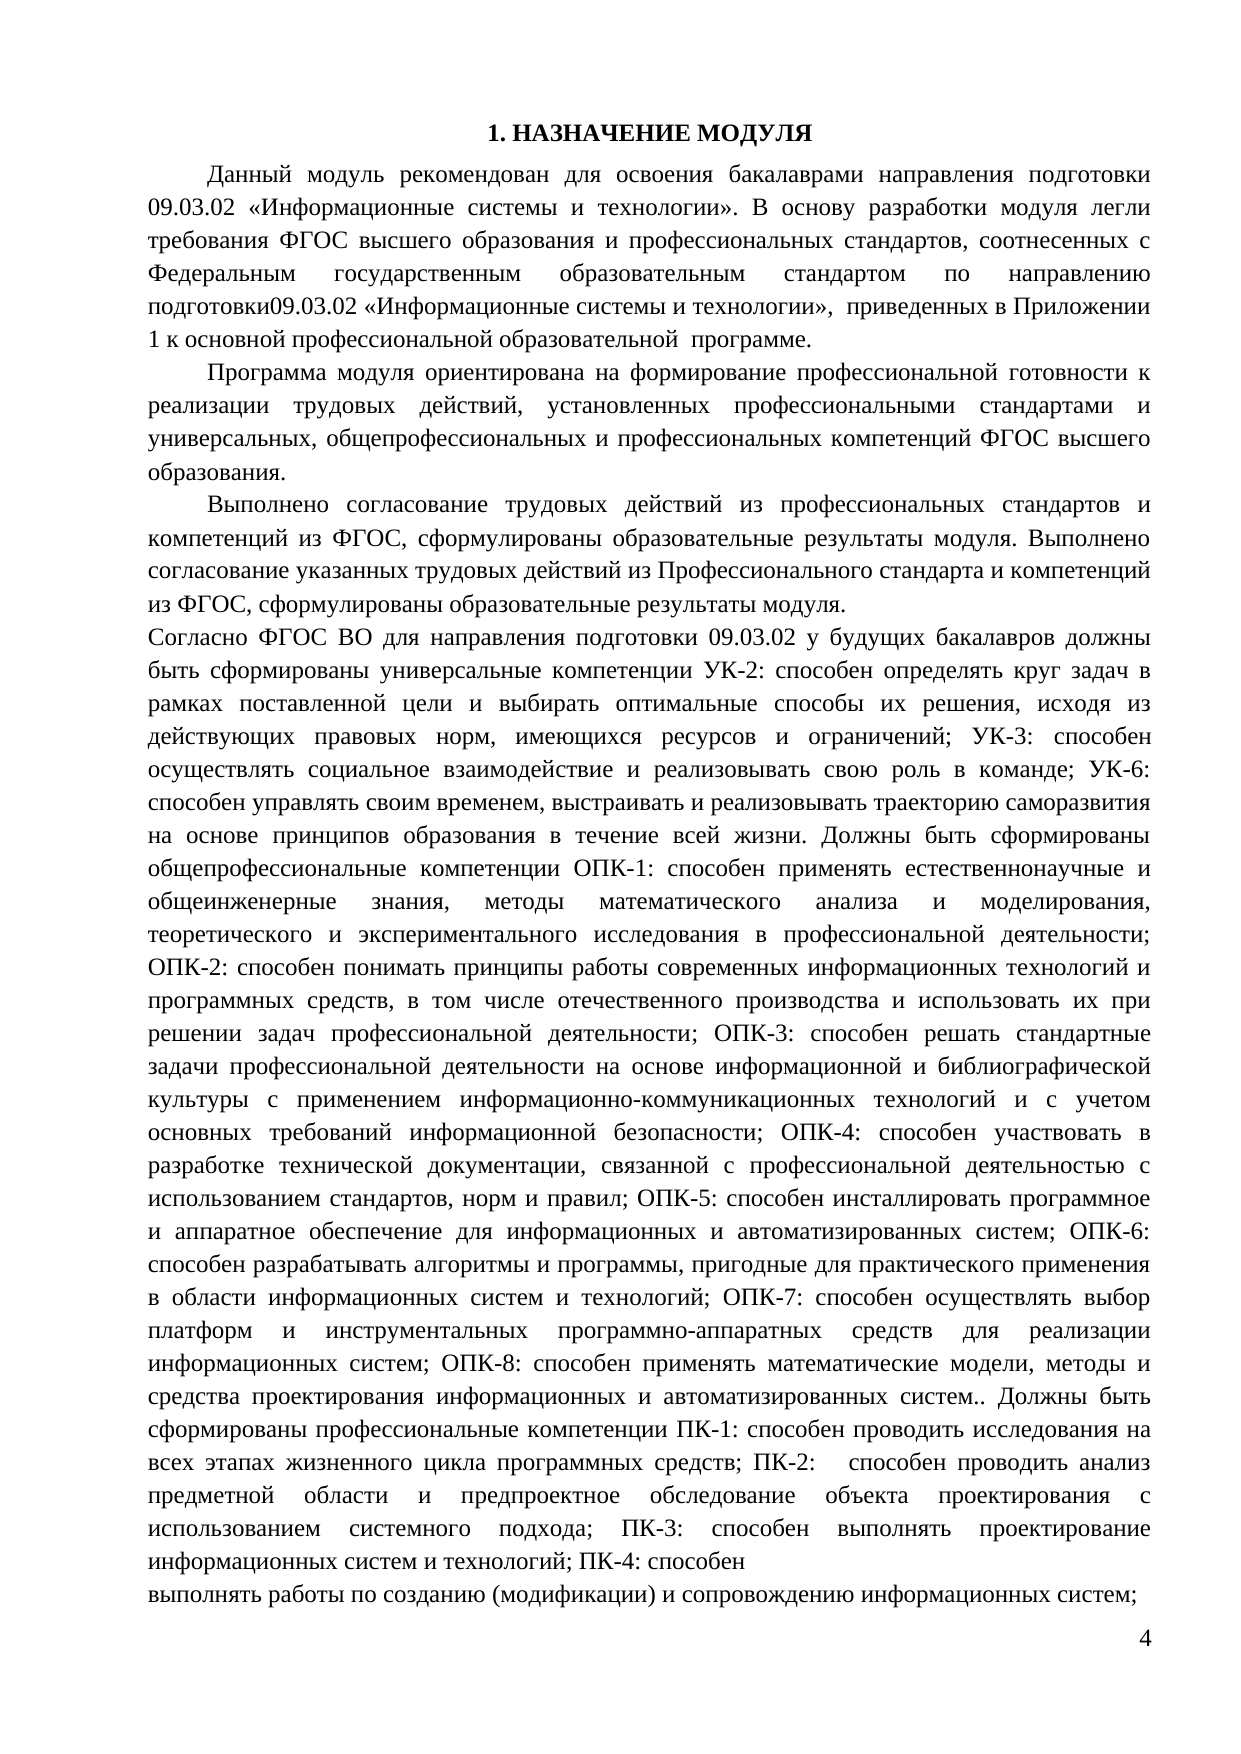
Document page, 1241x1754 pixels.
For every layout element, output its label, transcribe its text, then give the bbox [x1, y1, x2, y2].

text Программа модуля ориентирована на формирование профессиональной готовности к реализации трудовых действий, установленных профессиональными стандартами и универсальных, общепрофессиональных и профессиональных компетенций ФГОС высшего образования. [148, 357, 1152, 485]
text Согласно ФГОС ВО для направления подготовки 09.03.02 у будущих бакалавров должны быть сформированы универсальные компетенции УК-2: способен определять круг задач в рамках поставленной цели и выбирать оптимальные способы их решения, исходя из действующих правовых норм, имеющихся ресурсов и ограничений; УК-3: способен осуществлять социальное взаимодействие и реализовывать свою роль в команде; УК-6: способен управлять своим временем, выстраивать и реализовывать траекторию саморазвития на основе принципов образования в течение всей жизни. Должны быть сформированы общепрофессиональные компетенции ОПК-1: способен применять естественнонаучные и общеинженерные знания, методы математического анализа и моделирования, теоретического и экспериментального исследования в профессиональной деятельности; ОПК-2: способен понимать принципы работы современных информационных технологий и программных средств, в том числе отечественного производства и использовать их при решении задач профессиональной деятельности; ОПК-3: способен решать стандартные задачи профессиональной деятельности на основе информационной и библиографической культуры с применением информационно-коммуникационных технологий и с учетом основных требований информационной безопасности; ОПК-4: способен участвовать в разработке технической документации, связанной с профессиональной деятельностью с использованием стандартов, норм и правил; ОПК-5: способен инсталлировать программное и аппаратное обеспечение для информационных и автоматизированных систем; ОПК-6: способен разрабатывать алгоритмы и программы, пригодные для практического применения в области информационных систем и технологий; ОПК-7: способен осуществлять выбор платформ и инструментальных программно-аппаратных средств для реализации информационных систем; ОПК-8: способен применять математические модели, методы и средства проектирования информационных и автоматизированных систем.. Должны быть сформированы профессиональные компетенции ПК-1: способен проводить исследования на всех этапах жизненного цикла программных средств; ПК-2: способен проводить анализ предметной области и предпроектное обследование объекта проектирования с использованием системного подхода; ПК-3: способен выполнять проектирование информационных систем и технологий; ПК-4: способен [148, 622, 1152, 1575]
text Данный модуль рекомендован для освоения бакалаврами направления подготовки 09.03.02 «Информационные системы и технологии». В основу разработки модуля легли требования ФГОС высшего образования и профессиональных стандартов, соотнесенных с Федеральным государственным образовательным стандартом по направлению подготовки09.03.02 «Информационные системы и технологии», приведенных в Приложении 1 к основной профессиональной образовательной программе. [148, 159, 1152, 353]
text Выполнено согласование трудовых действий из профессиональных стандартов и компетенций из ФГОС, сформулированы образовательные результаты модуля. Выполнено согласование указанных трудовых действий из Профессионального стандарта и компетенций из ФГОС, сформулированы образовательные результаты модуля. [148, 489, 1152, 617]
text выполнять работы по созданию (модификации) и сопровождению информационных систем; [148, 1579, 1152, 1608]
text 1. назначение модуля [148, 118, 1152, 147]
